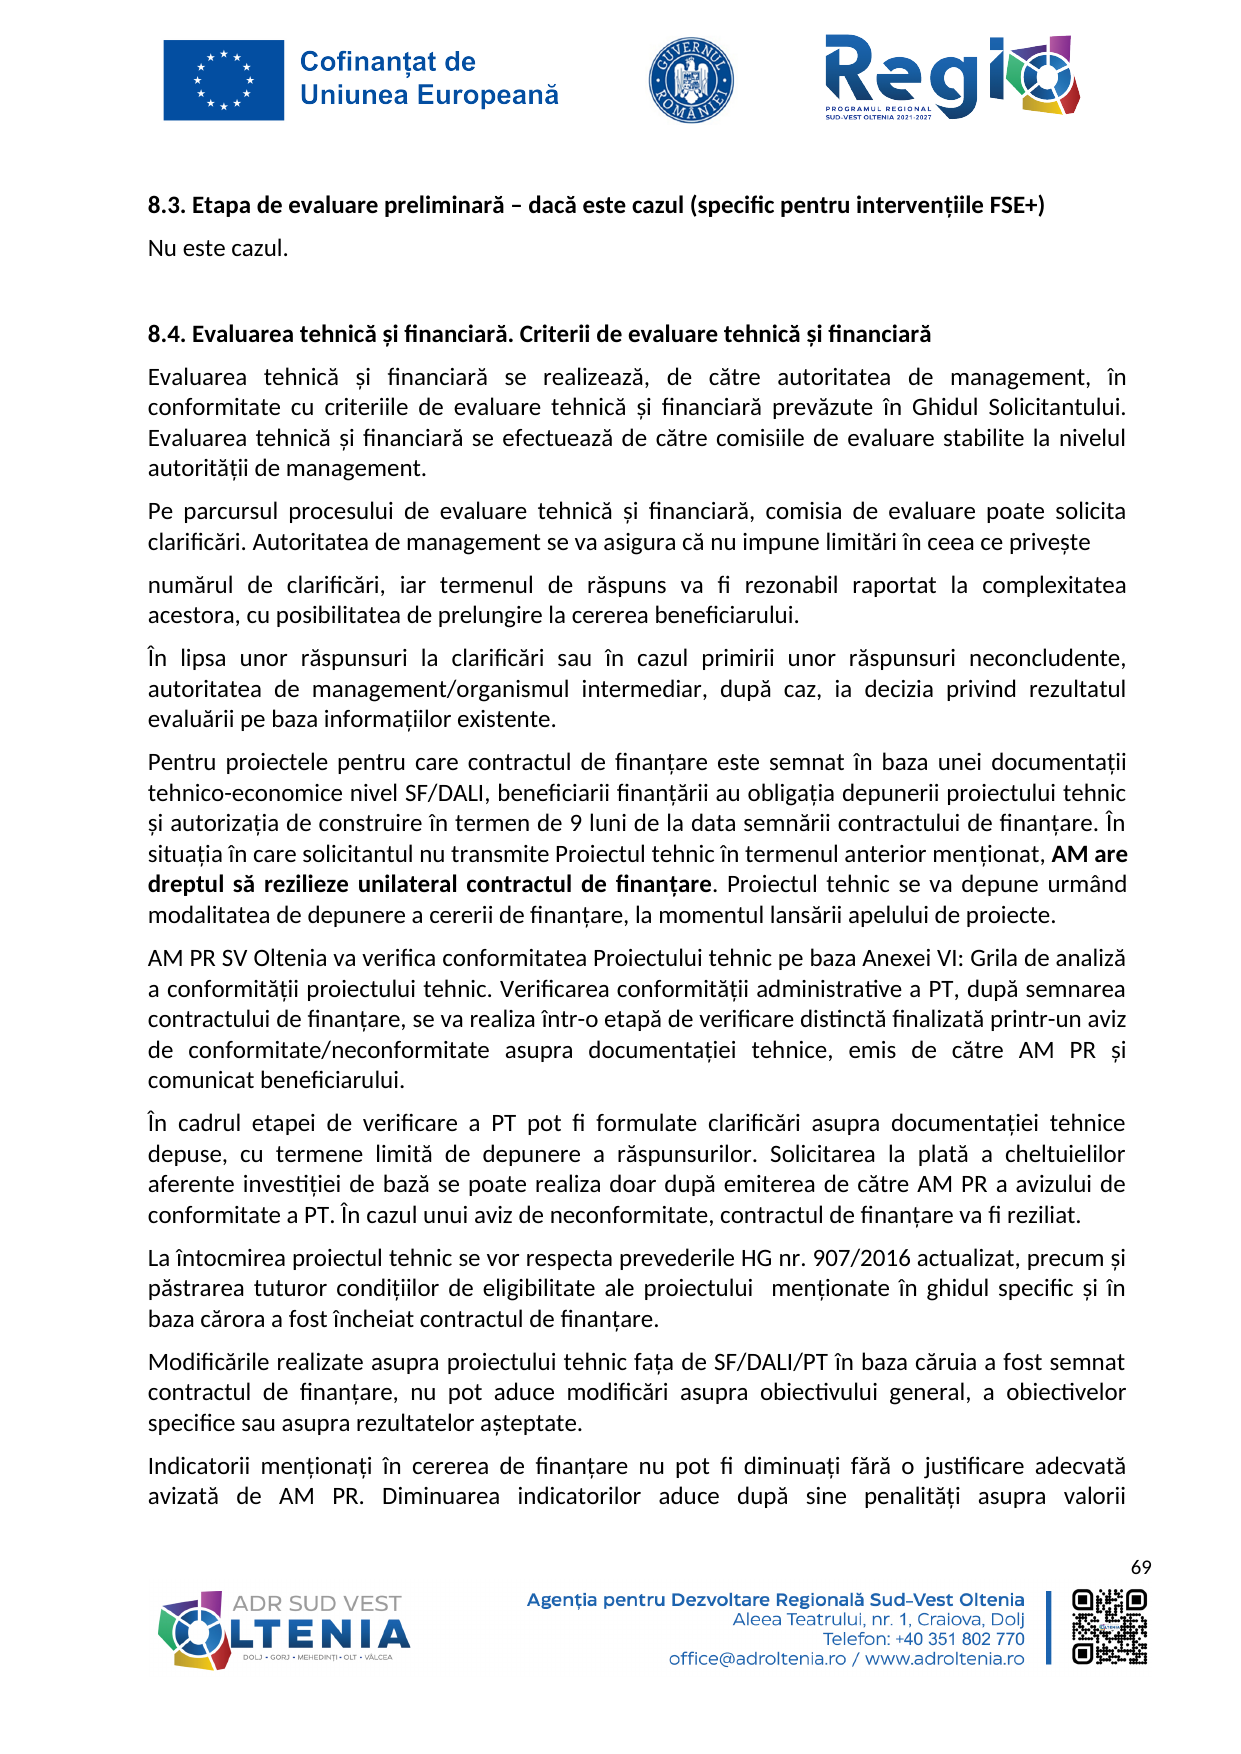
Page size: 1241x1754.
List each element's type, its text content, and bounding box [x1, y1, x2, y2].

picture [158, 35, 561, 124]
text 8.3. Etapa de evaluare preliminară – dacă este cazul (specific pentru intervențiile FSE+) [148, 189, 1152, 219]
text Modificările realizate asupra proiectului tehnic fața de SF/DALI/PT în baza căruia a fost semnat contractul de finanțare, nu pot aduce modificări asupra obiectivului general, a obiectivelor specifice sau asupra rezultatelor așteptate. [148, 1346, 1128, 1437]
text În lipsa unor răspunsuri la clarificări sau în cazul primirii unor răspunsuri neconcludente, autoritatea de management/organismul intermediar, după caz, ia decizia privind rezultatul evaluării pe baza informațiilor existente. [148, 642, 1128, 734]
picture [148, 1579, 1152, 1677]
picture [645, 35, 739, 125]
text La întocmirea proiectul tehnic se vor respecta prevederile HG nr. 907/2016 actualizat, precum și păstrarea tuturor condițiilor de eligibilitate ale proiectului menționate în ghidul specific și în baza cărora a fost încheiat contractul de finanțare. [148, 1242, 1128, 1333]
text Evaluarea tehnică și financiară se realizează, de către autoritatea de management, în conformitate cu criteriile de evaluare tehnică și financiară prevăzute în Ghidul Solicitantului. Evaluarea tehnică și financiară se efectuează de către comisiile de evaluare stabilite la nivelul autorității de management. [148, 361, 1128, 483]
picture [823, 33, 1082, 122]
text Pentru proiectele pentru care contractul de finanțare este semnat în baza unei documentații tehnico-economice nivel SF/DALI, beneficiarii finanțării au obligația depunerii proiectului tehnic și autorizația de construire în termen de 9 luni de la data semnării contractului de finanțare. În situaţia în care solicitantul nu transmite Proiectul tehnic în termenul anterior menţionat, AM are dreptul să rezilieze unilateral contractul de finanțare. Proiectul tehnic se va depune urmând modalitatea de depunere a cererii de finanțare, la momentul lansării apelului de proiecte. [148, 747, 1128, 930]
text Pe parcursul procesului de evaluare tehnică și financiară, comisia de evaluare poate solicita clarificări. Autoritatea de management se va asigura că nu impune limitări în ceea ce privește [148, 495, 1128, 556]
text 8.4. Evaluarea tehnică și financiară. Criterii de evaluare tehnică și financiară [148, 318, 1152, 348]
text numărul de clarificări, iar termenul de răspuns va fi rezonabil raportat la complexitatea acestora, cu posibilitatea de prelungire la cererea beneficiarului. [148, 569, 1128, 630]
text În cadrul etapei de verificare a PT pot fi formulate clarificări asupra documentației tehnice depuse, cu termene limită de depunere a răspunsurilor. Solicitarea la plată a cheltuielilor aferente investiției de bază se poate realiza doar după emiterea de către AM PR a avizului de conformitate a PT. În cazul unui aviz de neconformitate, contractul de finanțare va fi reziliat. [148, 1107, 1128, 1229]
text AM PR SV Oltenia va verifica conformitatea Proiectului tehnic pe baza Anexei VI: Grila de analiză a conformității proiectului tehnic. Verificarea conformității administrative a PT, după semnarea contractului de finanțare, se va realiza într-o etapă de verificare distinctă finalizată printr-un aviz de conformitate/neconformitate asupra documentației tehnice, emis de către AM PR și comunicat beneficiarului. [148, 942, 1128, 1095]
text Nu este cazul. [148, 232, 1128, 262]
